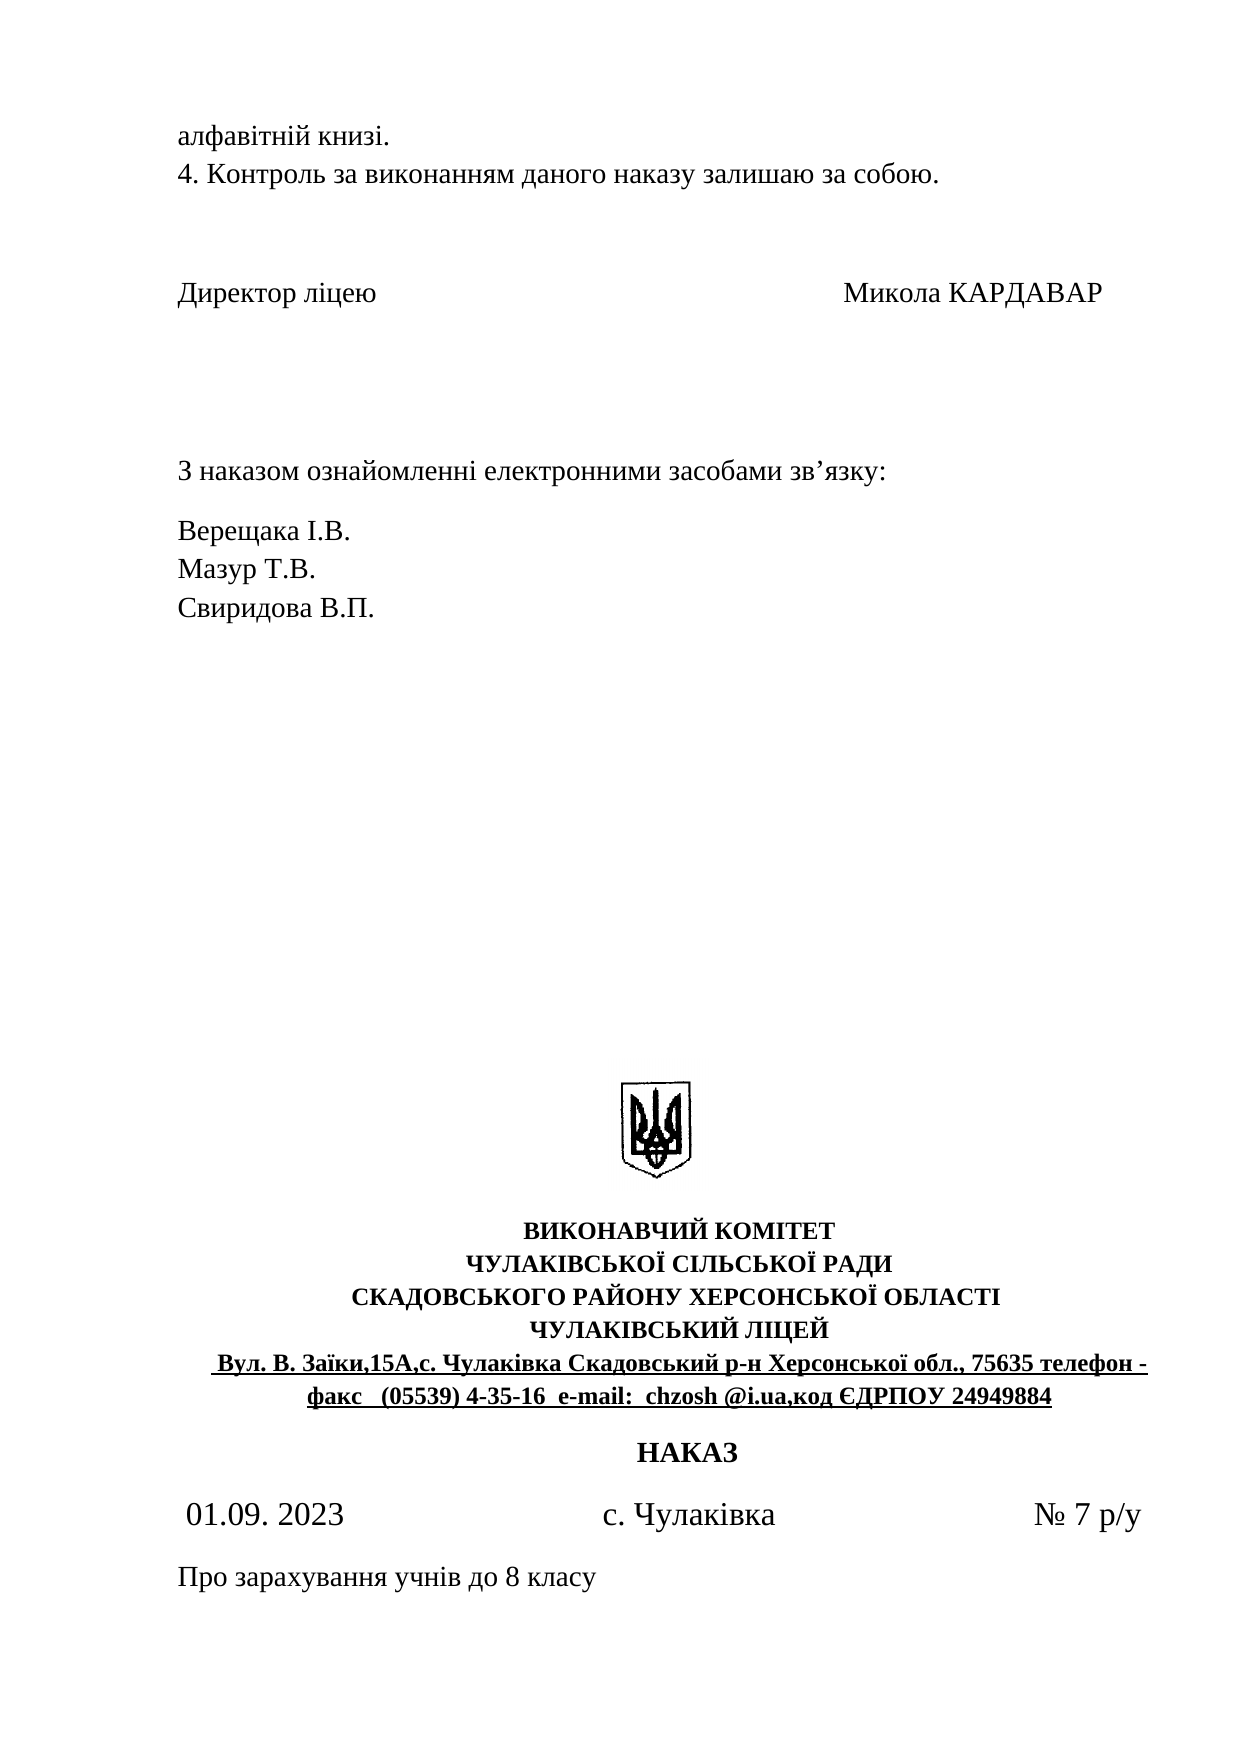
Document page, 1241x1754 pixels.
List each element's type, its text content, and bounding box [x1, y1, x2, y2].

text 01.09. 2023 с. Чулаківка № 7 р/у [177, 1494, 1181, 1533]
text ВИКОНАВЧИЙ КОМІТЕТ ЧУЛАКІВСЬКОЇ СІЛЬСЬКОЇ РАДИ СКАДОВСЬКОГО РАЙОНУ ХЕРСОНСЬКОЇ ОБЛАСТІ ЧУЛАКІВСЬКИЙ ЛІЦЕЙ Вул. В. Заїки,15А,с. Чулаківка Скадовський р-н Херсонської обл., 75635 телефон - факс (05539) 4-35-16 е-mail: chzosh @i.ua,код ЄДРПОУ 24949884 [177, 1216, 1181, 1410]
text З наказом ознайомленні електронними засобами зв’язку: [177, 453, 1181, 487]
text Директор ліцею Микола КАРДАВАР [177, 275, 1181, 309]
text Верещака І.В. Мазур Т.В. Свиридова В.П. [177, 513, 1181, 623]
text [177, 118, 1181, 190]
text НАКАЗ [177, 1435, 1181, 1469]
text Про зарахування учнів до 8 класу [177, 1559, 1181, 1593]
